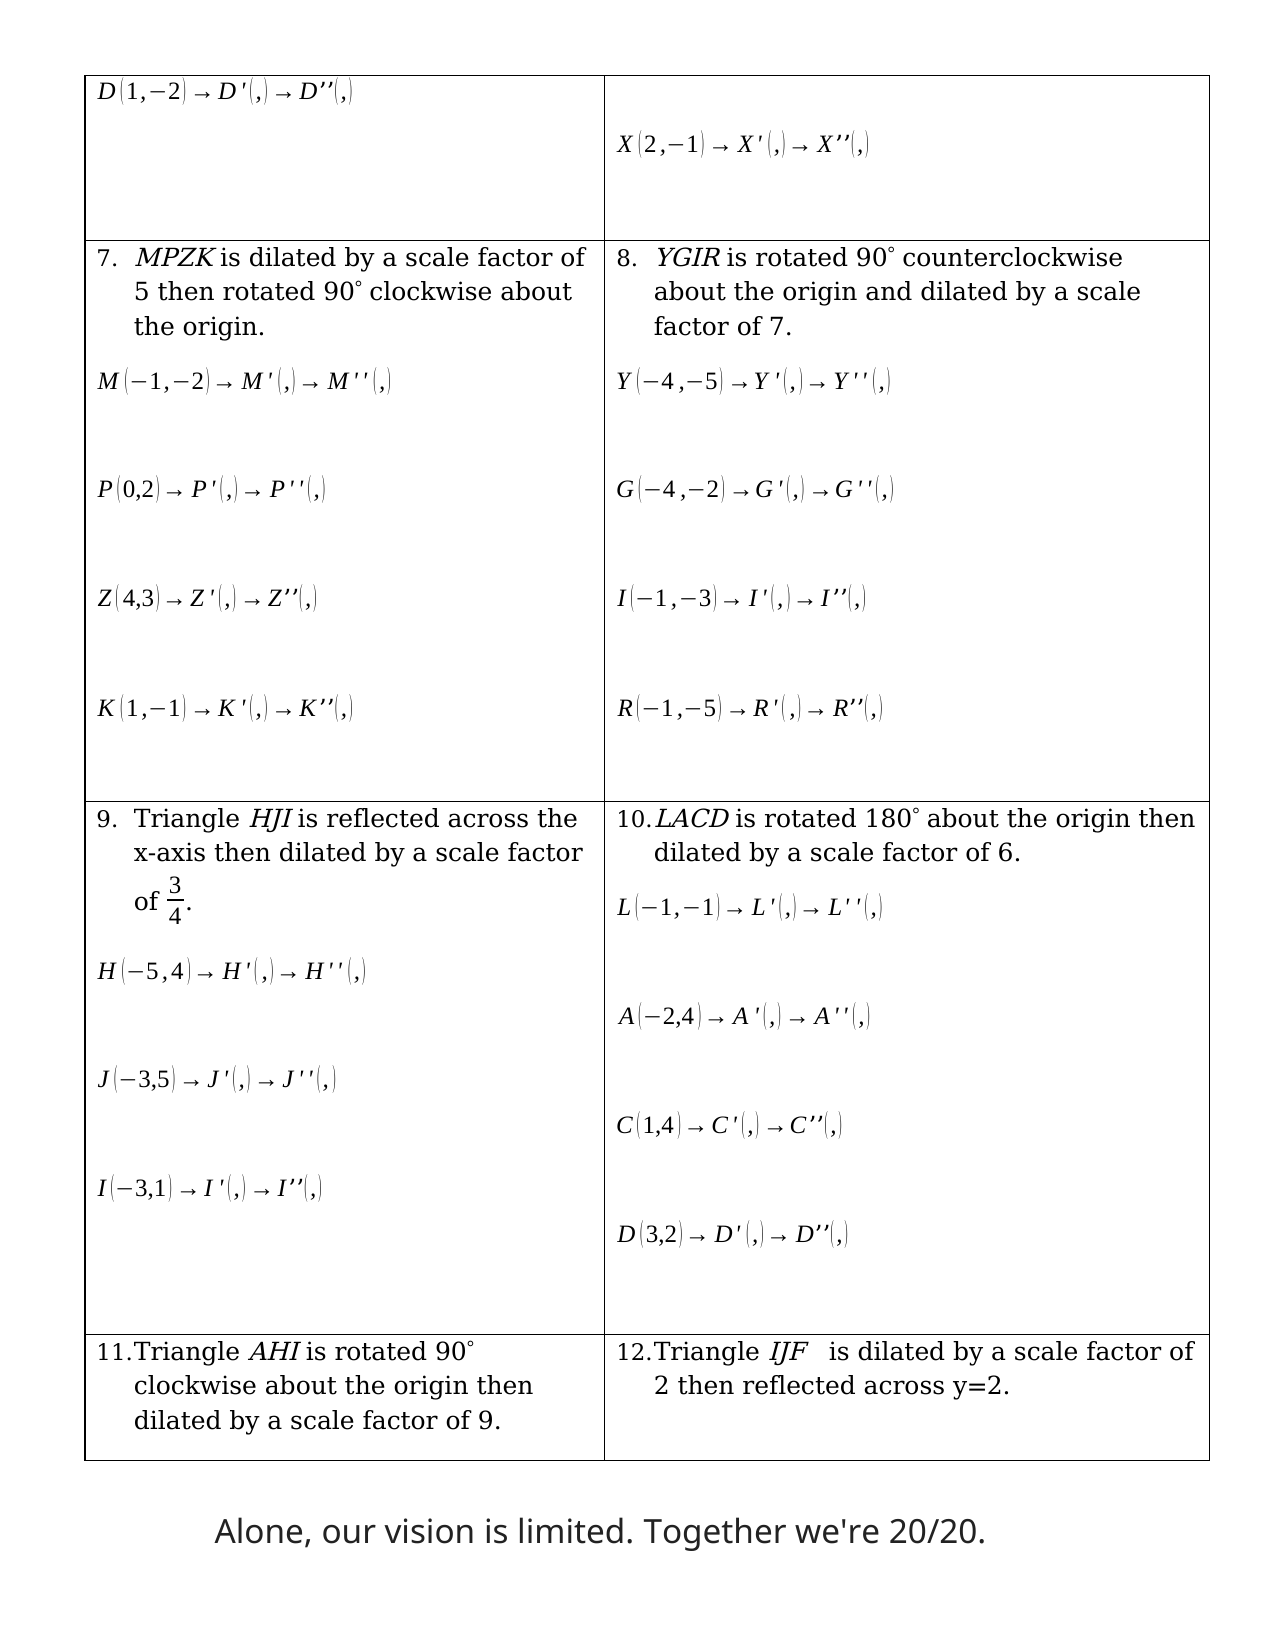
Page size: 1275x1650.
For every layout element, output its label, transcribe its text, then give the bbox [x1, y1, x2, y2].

table_cell MPZK is dilated by a scale factor of 5 then rotated 90 clockwise about the origin. ’’ ’’ [86, 241, 604, 801]
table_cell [605, 1335, 1209, 1459]
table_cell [86, 76, 604, 240]
table_cell Triangle HJI is reflected across the x-axis then dilated by a scale factor of . ’’ [86, 802, 604, 1334]
table_cell YGIR is rotated 90 counterclockwise about the origin and dilated by a scale factor of 7. ’’ ’’ [605, 241, 1209, 801]
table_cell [605, 76, 1209, 240]
table_cell LACD is rotated 180 about the origin then dilated by a scale factor of 6. ’’ ’’ [605, 802, 1209, 1334]
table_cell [86, 1335, 604, 1459]
